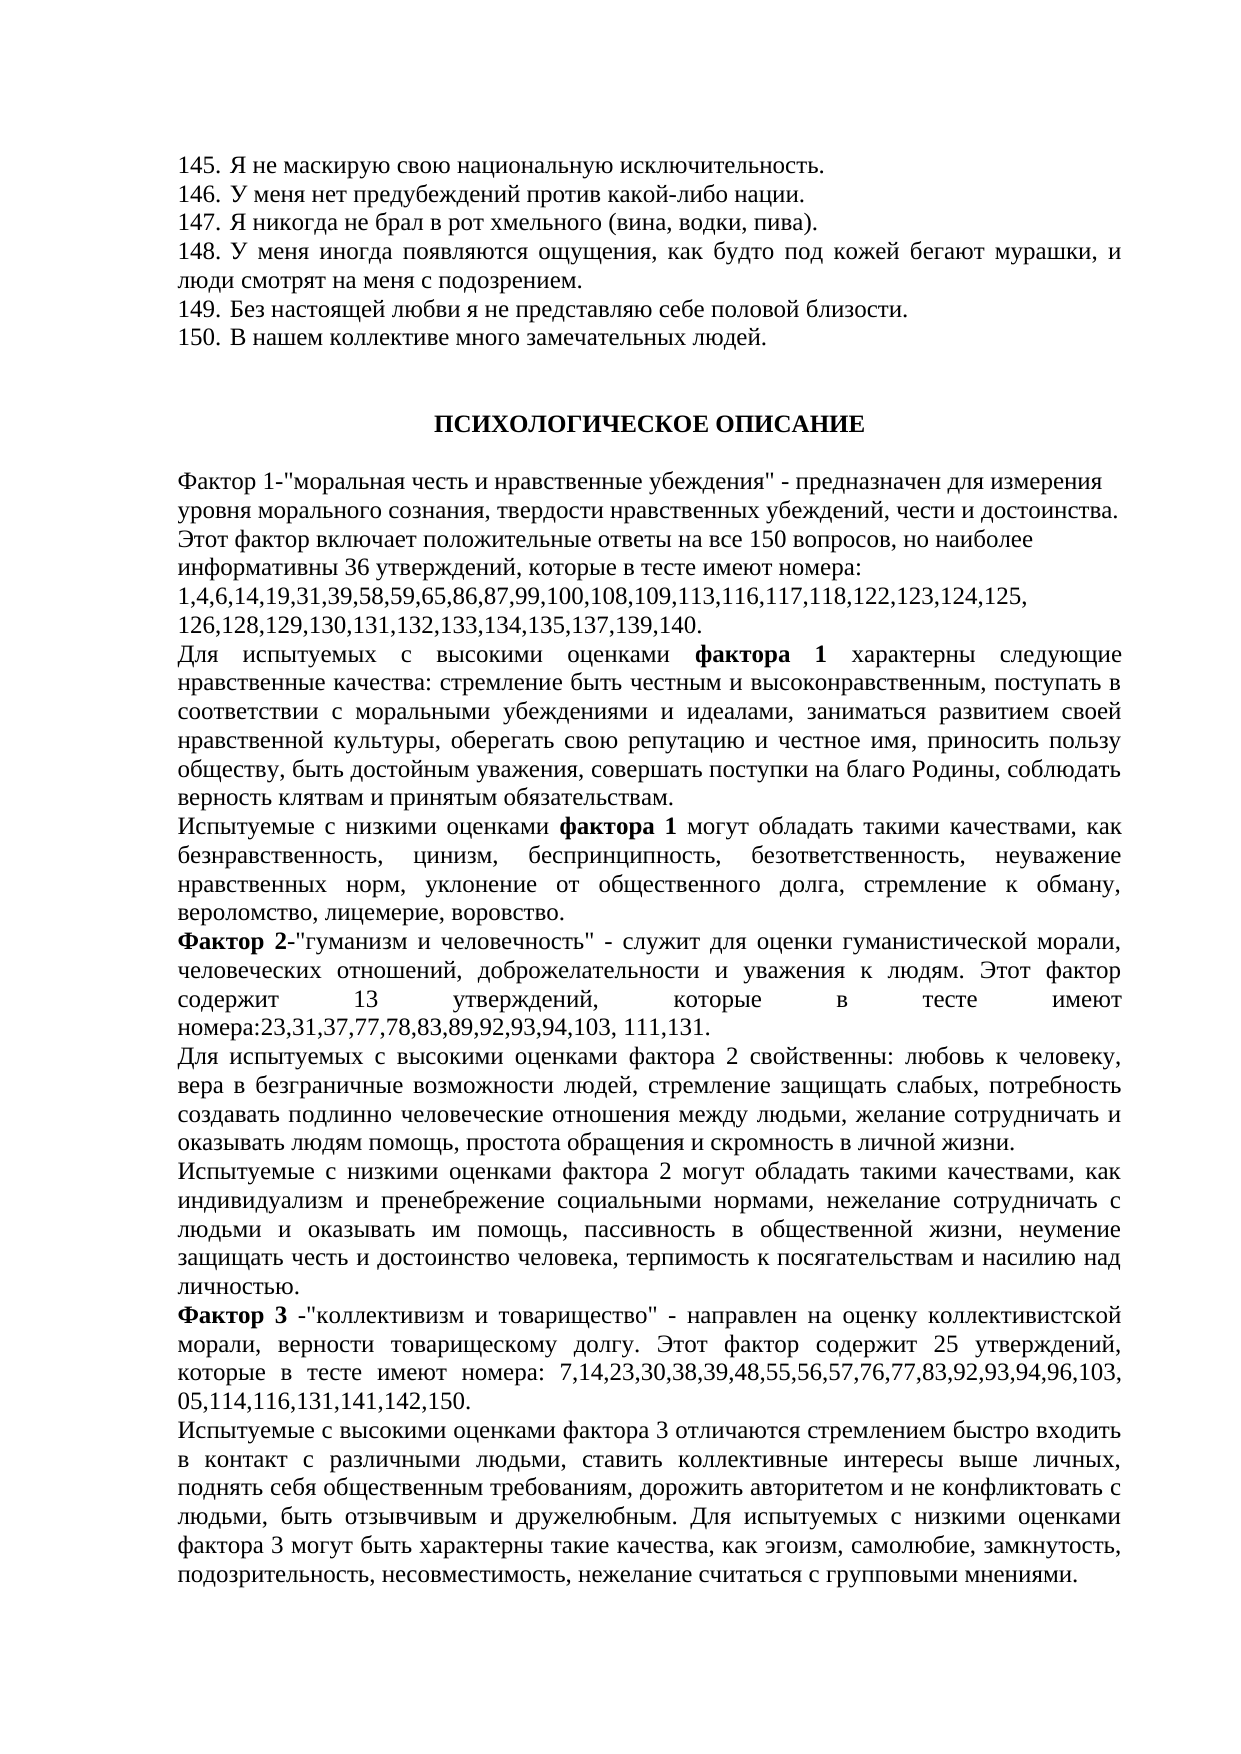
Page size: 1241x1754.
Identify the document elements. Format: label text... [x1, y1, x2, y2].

text Я никогда не брал в рот хмельного (вина, водки, пива). [177, 207, 1122, 236]
text Испытуемые с низкими оценками фактора 2 могут обладать такими качествами, как индивидуализм и пренебрежение социальными нормами, нежелание сотрудничать с людьми и оказывать им помощь, пассивность в общественной жизни, неумение защищать честь и достоинство человека, терпимость к посягательствам и насилию над личностью. [177, 1156, 1122, 1300]
text Фактор 2-"гуманизм и человечность" - служит для оценки гуманистической морали, человеческих отношений, доброжелательности и уважения к людям. Этот фактор содержит 13 утверждений, которые в тесте имеют номера:23,31,37,77,78,83,89,92,93,94,103, 111,131. [177, 926, 1122, 1041]
text Фактор 1-"моральная честь и нравственные убеждения" - предназначен для измерения уровня морального сознания, твердости нравственных убеждений, чести и достоинства. Этот фактор включает положительные ответы на все 150 вопросов, но наиболее информативны 36 утверждений, которые в тесте имеют номера: 1,4,6,14,19,31,39,58,59,65,86,87,99,100,108,109,113,116,117,118,122,123,124,125, 126,128,129,130,131,132,133,134,135,137,139,140. [177, 466, 1122, 639]
text У меня иногда появляются ощущения, как будто под кожей бегают мурашки, и люди смотрят на меня с подозрением. [177, 236, 1122, 294]
text Без настоящей любви я не представляю себе половой близости. [177, 294, 1122, 322]
text ПСИХОЛОГИЧЕСКОЕ ОПИСАНИЕ [177, 409, 1122, 437]
text Я не маскирую свою национальную исключительность. [177, 150, 1122, 179]
text Испытуемые с низкими оценками фактора 1 могут обладать такими качествами, как безнравственность, цинизм, беспринципность, безответственность, неуважение нравственных норм, уклонение от общественного долга, стремление к обману, вероломство, лицемерие, воровство. [177, 811, 1122, 926]
text Для испытуемых с высокими оценками фактора 2 свойственны: любовь к человеку, вера в безграничные возможности людей, стремление защищать слабых, потребность создавать подлинно человеческие отношения между людьми, желание сотрудничать и оказывать людям помощь, простота обращения и скромность в личной жизни. [177, 1041, 1122, 1156]
text Для испытуемых с высокими оценками фактора 1 характерны следующие нравственные качества: стремление быть честным и высоконравственным, поступать в соответствии с моральными убеждениями и идеалами, заниматься развитием своей нравственной культуры, оберегать свою репутацию и честное имя, приносить пользу обществу, быть достойным уважения, совершать поступки на благо Родины, соблюдать верность клятвам и принятым обязательствам. [177, 639, 1122, 811]
text В нашем коллективе много замечательных людей. [177, 322, 1122, 351]
text Испытуемые с высокими оценками фактора 3 отличаются стремлением быстро входить в контакт с различными людьми, ставить коллективные интересы выше личных, поднять себя общественным требованиям, дорожить авторитетом и не конфликтовать с людьми, быть отзывчивым и дружелюбным. Для испытуемых с низкими оценками фактора 3 могут быть характерны такие качества, как эгоизм, самолюбие, замкнутость, подозрительность, несовместимость, нежелание считаться с групповыми мнениями. [177, 1415, 1122, 1587]
text Фактор 3 -"коллективизм и товарищество" - направлен на оценку коллективистской морали, верности товарищескому долгу. Этот фактор содержит 25 утверждений, которые в тесте имеют номера: 7,14,23,30,38,39,48,55,56,57,76,77,83,92,93,94,96,103, 05,114,116,131,141,142,150. [177, 1300, 1122, 1415]
text У меня нет предубеждений против какой-либо нации. [177, 179, 1122, 207]
